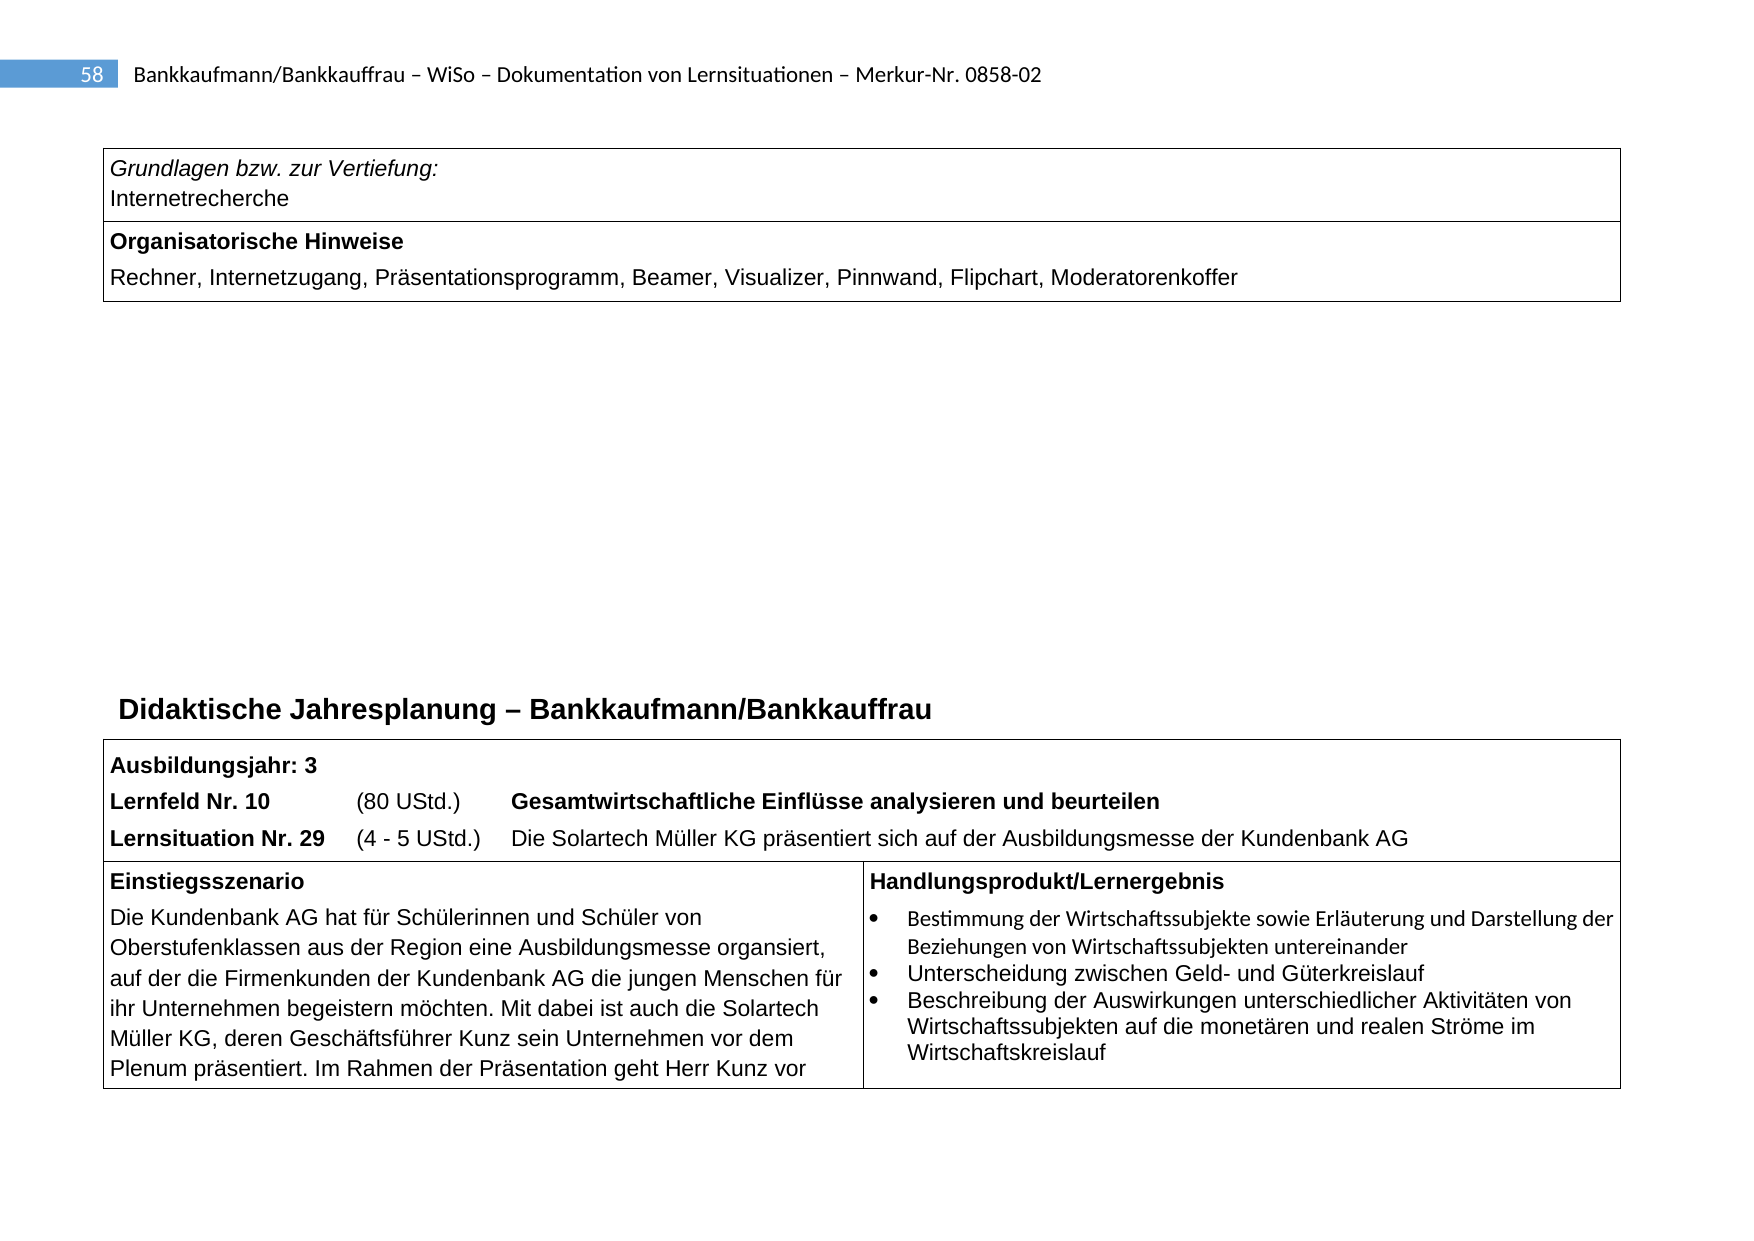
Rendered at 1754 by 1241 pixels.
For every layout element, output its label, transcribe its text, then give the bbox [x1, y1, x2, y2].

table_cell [104, 149, 1620, 221]
table_header Ausbildungsjahr: Lernfeld Nr. (80 UStd.) Gesamtwirtschaftliche Einflüsse analysieren und beurteilen Lernsituation Nr. ( UStd.) [104, 740, 1620, 861]
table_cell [104, 862, 863, 1087]
table_cell Organisatorische Hinweise Rechner, Internetzugang, Präsentationsprogramm, Beamer, Visualizer, Pinnwand, Flipchart, Moderatorenkoffer [104, 222, 1620, 301]
text Didaktische Jahresplanung – Bankkaufmann/Bankkauffrau [118, 692, 1606, 726]
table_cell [864, 862, 1620, 1087]
